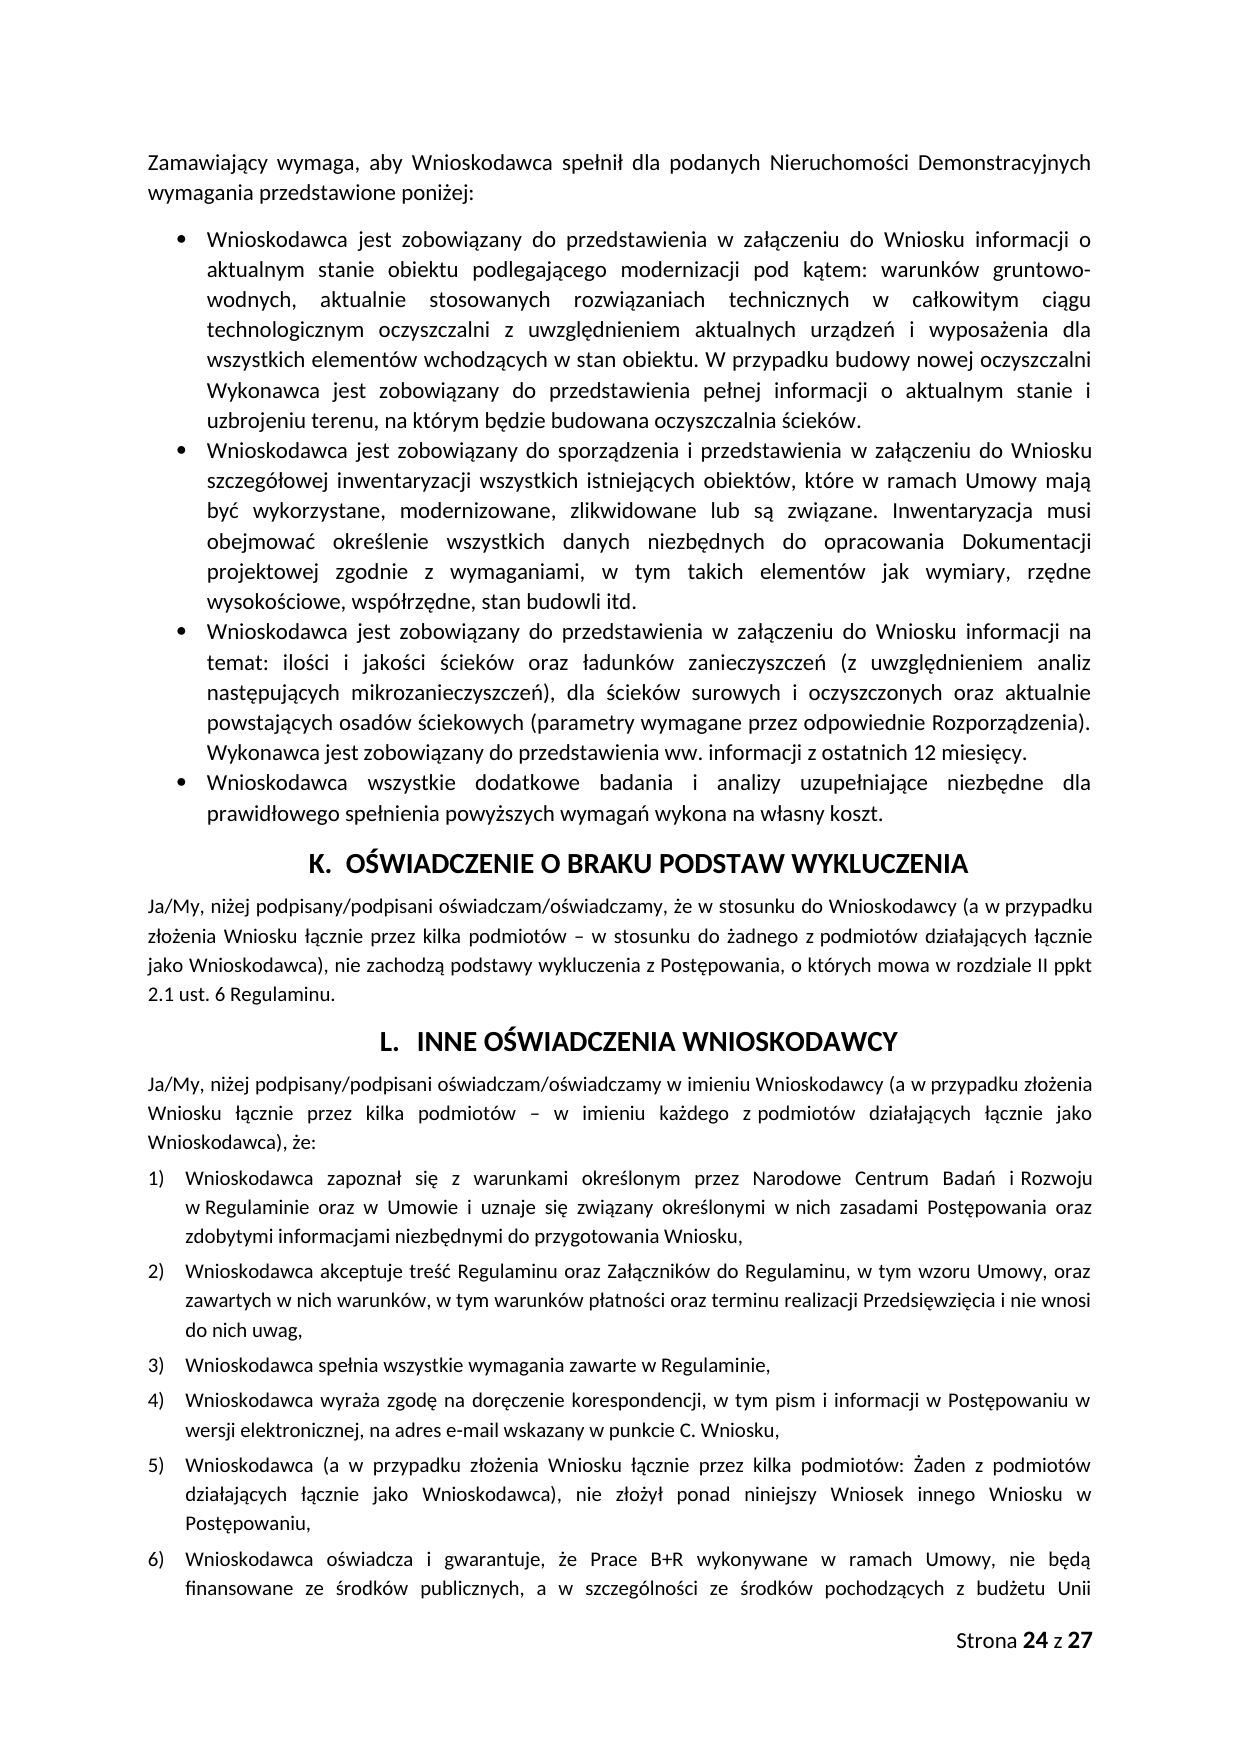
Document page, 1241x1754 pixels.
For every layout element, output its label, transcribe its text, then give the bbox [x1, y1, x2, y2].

list Wnioskodawca jest zobowiązany do przedstawienia w załączeniu do Wniosku informacji o aktualnym stanie obiektu podlegającego modernizacji pod kątem: warunków gruntowo-wodnych, aktualnie stosowanych rozwiązaniach technicznych w całkowitym ciągu technologicznym oczyszczalni z uwzględnieniem aktualnych urządzeń i wyposażenia dla wszystkich elementów wchodzących w stan obiektu. W przypadku budowy nowej oczyszczalni Wykonawca jest zobowiązany do przedstawienia pełnej informacji o aktualnym stanie i uzbrojeniu terenu, na którym będzie budowana oczyszczalnia ścieków. [177, 225, 1093, 434]
list Wnioskodawca zapoznał się z warunkami określonym przez Narodowe Centrum Badań i Rozwoju w Regulaminie oraz w Umowie i uznaje się związany określonymi w nich zasadami Postępowania oraz zdobytymi informacjami niezbędnymi do przygotowania Wniosku, [148, 1165, 1093, 1248]
list Wnioskodawca wyraża zgodę na doręczenie korespondencji, w tym pism i informacji w Postępowaniu w wersji elektronicznej, na adres e-mail wskazany w punkcie C. Wniosku, [148, 1388, 1093, 1442]
list Wnioskodawca wszystkie dodatkowe badania i analizy uzupełniające niezbędne dla prawidłowego spełnienia powyższych wymagań wykona na własny koszt. [177, 768, 1093, 827]
list Ja/My, niżej podpisany/podpisani oświadczam/oświadczamy, że w stosunku do Wnioskodawcy (a w przypadku złożenia Wniosku łącznie przez kilka podmiotów – w stosunku do żadnego z podmiotów działających łącznie jako Wnioskodawca), nie zachodzą podstawy wykluczenia z Postępowania, o których mowa w rozdziale II ppkt 2.1 ust. 6 Regulaminu. [148, 894, 1093, 1007]
subtitle INNE OŚWIADCZENIA WNIOSKODAWCY [185, 1023, 1093, 1058]
list Wnioskodawca jest zobowiązany do przedstawienia w załączeniu do Wniosku informacji na temat: ilości i jakości ścieków oraz ładunków zanieczyszczeń (z uwzględnieniem analiz następujących mikrozanieczyszczeń), dla ścieków surowych i oczyszczonych oraz aktualnie powstających osadów ściekowych (parametry wymagane przez odpowiednie Rozporządzenia). Wykonawca jest zobowiązany do przedstawienia ww. informacji z ostatnich 12 miesięcy. [177, 617, 1093, 766]
list Wnioskodawca jest zobowiązany do sporządzenia i przedstawienia w załączeniu do Wniosku szczegółowej inwentaryzacji wszystkich istniejących obiektów, które w ramach Umowy mają być wykorzystane, modernizowane, zlikwidowane lub są związane. Inwentaryzacja musi obejmować określenie wszystkich danych niezbędnych do opracowania Dokumentacji projektowej zgodnie z wymaganiami, w tym takich elementów jak wymiary, rzędne wysokościowe, współrzędne, stan budowli itd. [177, 436, 1093, 615]
list Wnioskodawca akceptuje treść Regulaminu oraz Załączników do Regulaminu, w tym wzoru Umowy, oraz zawartych w nich warunków, w tym warunków płatności oraz terminu realizacji Przedsięwzięcia i nie wnosi do nich uwag, [148, 1258, 1093, 1342]
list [148, 1546, 1093, 1601]
list Ja/My, niżej podpisany/podpisani oświadczam/oświadczamy w imieniu Wnioskodawcy (a w przypadku złożenia Wniosku łącznie przez kilka podmiotów – w imieniu każdego z podmiotów działających łącznie jako Wnioskodawca), że: [148, 1071, 1093, 1155]
list Wnioskodawca (a w przypadku złożenia Wniosku łącznie przez kilka podmiotów: Żaden z podmiotów działających łącznie jako Wnioskodawca), nie złożył ponad niniejszy Wniosek innego Wniosku w Postępowaniu, [148, 1452, 1093, 1536]
text Zamawiający wymaga, aby Wnioskodawca spełnił dla podanych Nieruchomości Demonstracyjnych wymagania przedstawione poniżej: [148, 148, 1093, 206]
subtitle OŚWIADCZENIE O BRAKU PODSTAW WYKLUCZENIA [185, 846, 1093, 881]
list Wnioskodawca spełnia wszystkie wymagania zawarte w Regulaminie, [148, 1352, 1093, 1378]
